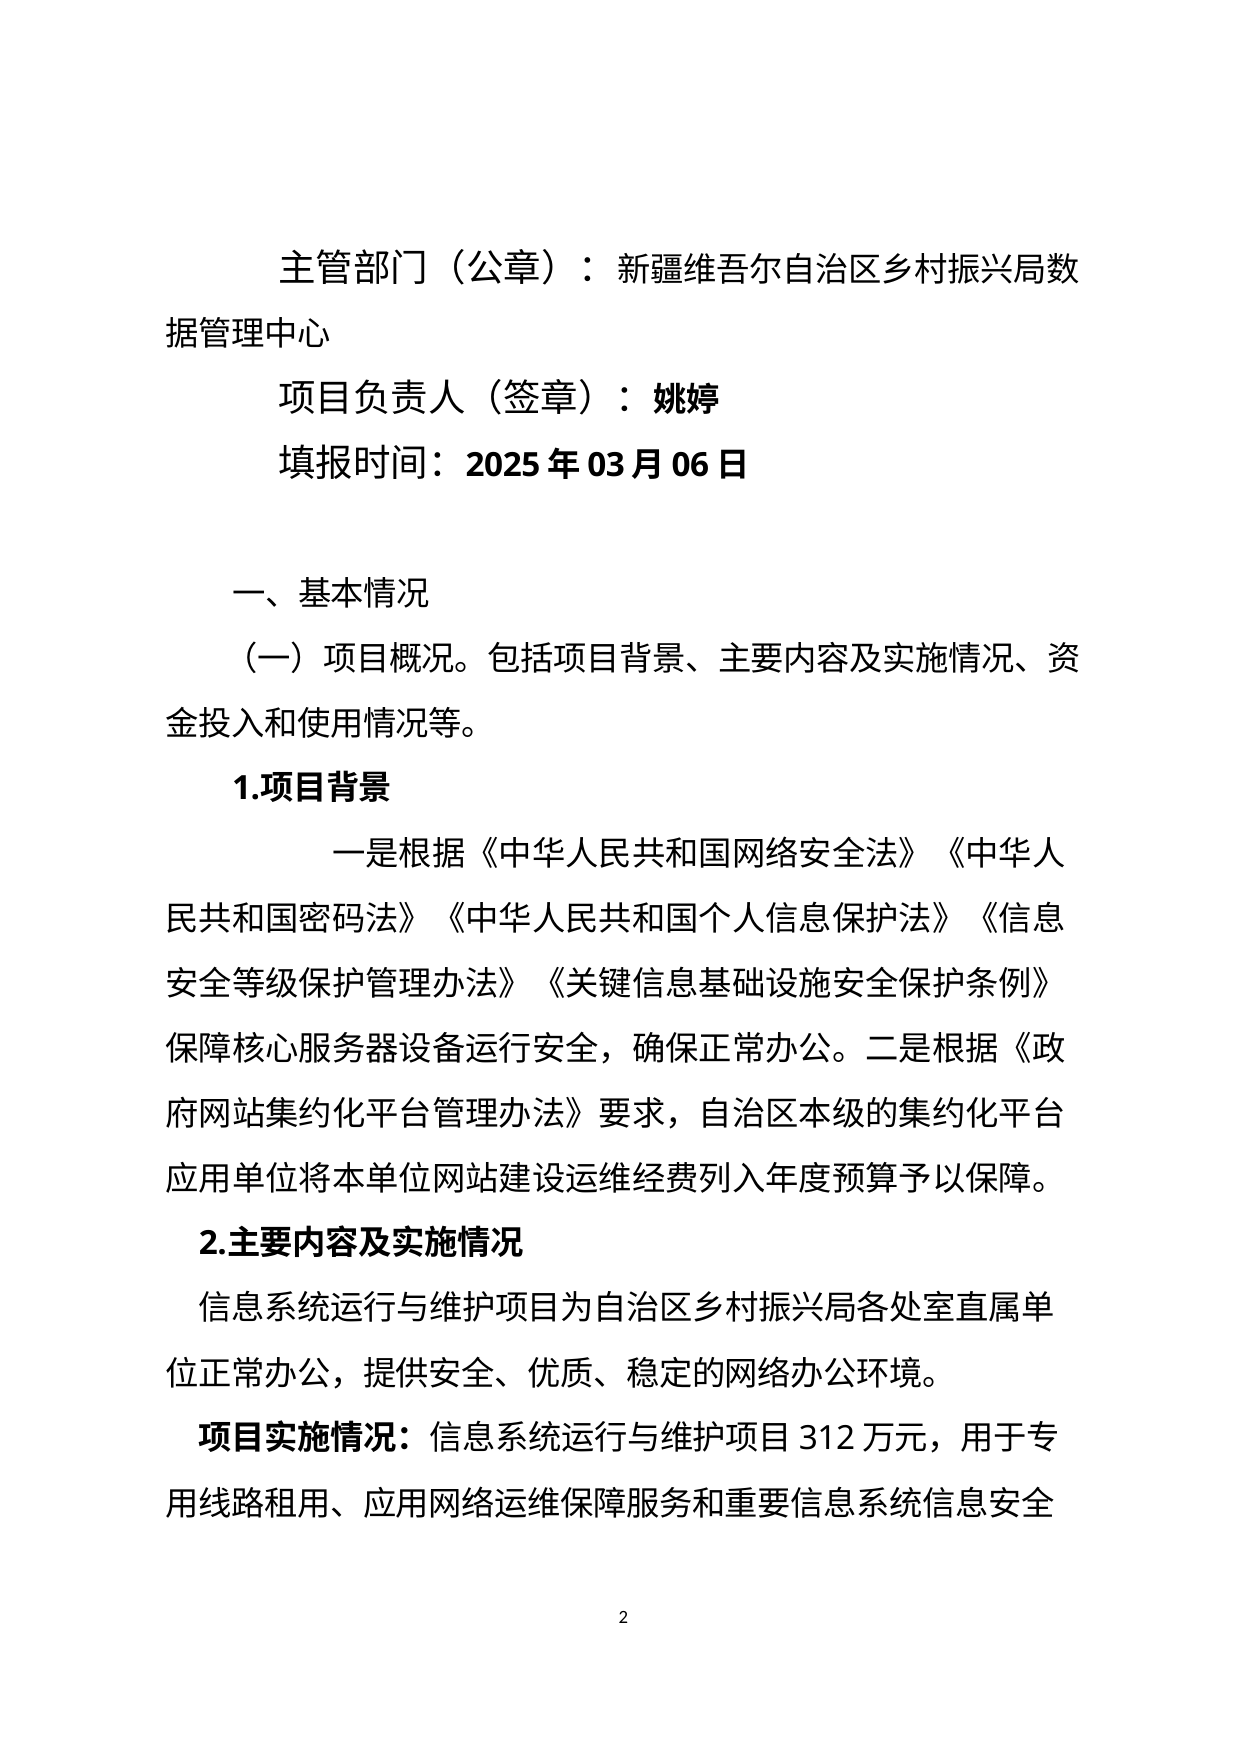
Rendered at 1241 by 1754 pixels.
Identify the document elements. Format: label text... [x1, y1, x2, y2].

text 填报时间：2025年03月06日 [165, 428, 1081, 493]
text 一、基本情况 [165, 558, 1081, 623]
text 1.项目背景 [232, 753, 1081, 818]
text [165, 818, 1081, 1533]
text 项目负责人（签章）：姚婷 [165, 363, 1081, 428]
text 主管部门（公章）：新疆维吾尔自治区乡村振兴局数据管理中心 [165, 233, 1081, 363]
text （一）项目概况。包括项目背景、主要内容及实施情况、资金投入和使用情况等。 [165, 623, 1081, 753]
